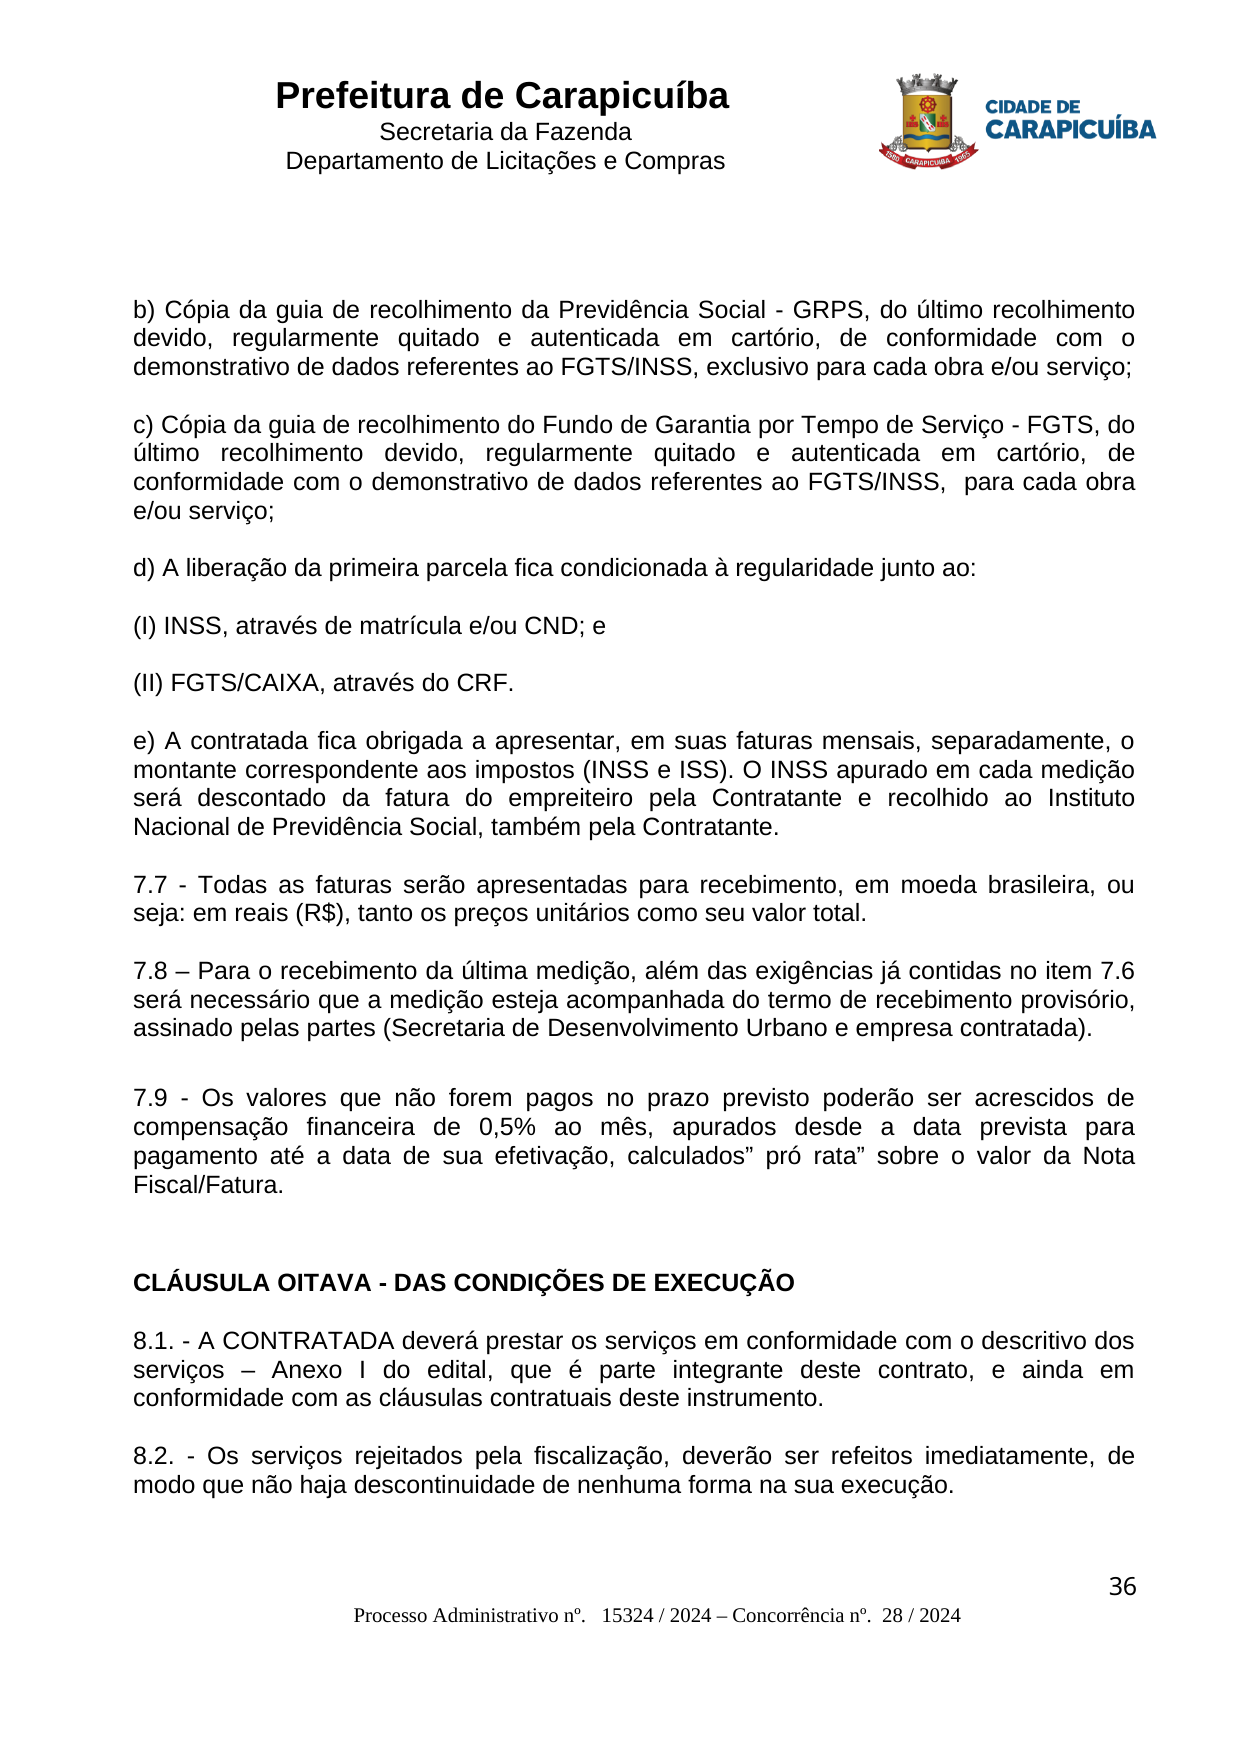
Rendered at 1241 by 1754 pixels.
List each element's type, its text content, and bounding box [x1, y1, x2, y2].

text e) A contratada fica obrigada a apresentar, em suas faturas mensais, separadamente, o montante correspondente aos impostos (INSS e ISS). O INSS apurado em cada medição será descontado da fatura do empreiteiro pela Contratante e recolhido ao Instituto Nacional de Previdência Social, também pela Contratante. [133, 726, 1137, 841]
text 7.9 - Os valores que não forem pagos no prazo previsto poderão ser acrescidos de compensação financeira de 0,5% ao mês, apurados desde a data prevista para pagamento até a data de sua efetivação, calculados” pró rata” sobre o valor da Nota Fiscal/Fatura. [133, 1083, 1137, 1198]
text 8.2. - Os serviços rejeitados pela fiscalização, deverão ser refeitos imediatamente, de modo que não haja descontinuidade de nenhuma forma na sua execução. [133, 1441, 1137, 1498]
text 7.8 – Para o recebimento da última medição, além das exigências já contidas no item 7.6 será necessário que a medição esteja acompanhada do termo de recebimento provisório, assinado pelas partes (Secretaria de Desenvolvimento Urbano e empresa contratada). [133, 956, 1137, 1042]
text CLÁUSULA OITAVA - DAS CONDIÇÕES DE EXECUÇÃO [133, 1268, 1137, 1297]
text 7.7 - Todas as faturas serão apresentadas para recebimento, em moeda brasileira, ou seja: em reais (R$), tanto os preços unitários como seu valor total. [133, 870, 1137, 927]
text c) Cópia da guia de recolhimento do Fundo de Garantia por Tempo de Serviço - FGTS, do último recolhimento devido, regularmente quitado e autenticada em cartório, de conformidade com o demonstrativo de dados referentes ao FGTS/INSS, para cada obra e/ou serviço; [133, 410, 1137, 525]
text (II) FGTS/CAIXA, através do CRF. [133, 668, 1137, 697]
text b) Cópia da guia de recolhimento da Previdência Social - GRPS, do último recolhimento devido, regularmente quitado e autenticada em cartório, de conformidade com o demonstrativo de dados referentes ao FGTS/INSS, exclusivo para cada obra e/ou serviço; [133, 295, 1137, 381]
text d) A liberação da primeira parcela fica condicionada à regularidade junto ao: [133, 553, 1137, 582]
picture [877, 65, 1159, 172]
text (I) INSS, através de matrícula e/ou CND; e [133, 611, 1137, 640]
text 8.1. - A CONTRATADA deverá prestar os serviços em conformidade com o descritivo dos serviços – Anexo I do edital, que é parte integrante deste contrato, e ainda em conformidade com as cláusulas contratuais deste instrumento. [133, 1326, 1137, 1412]
